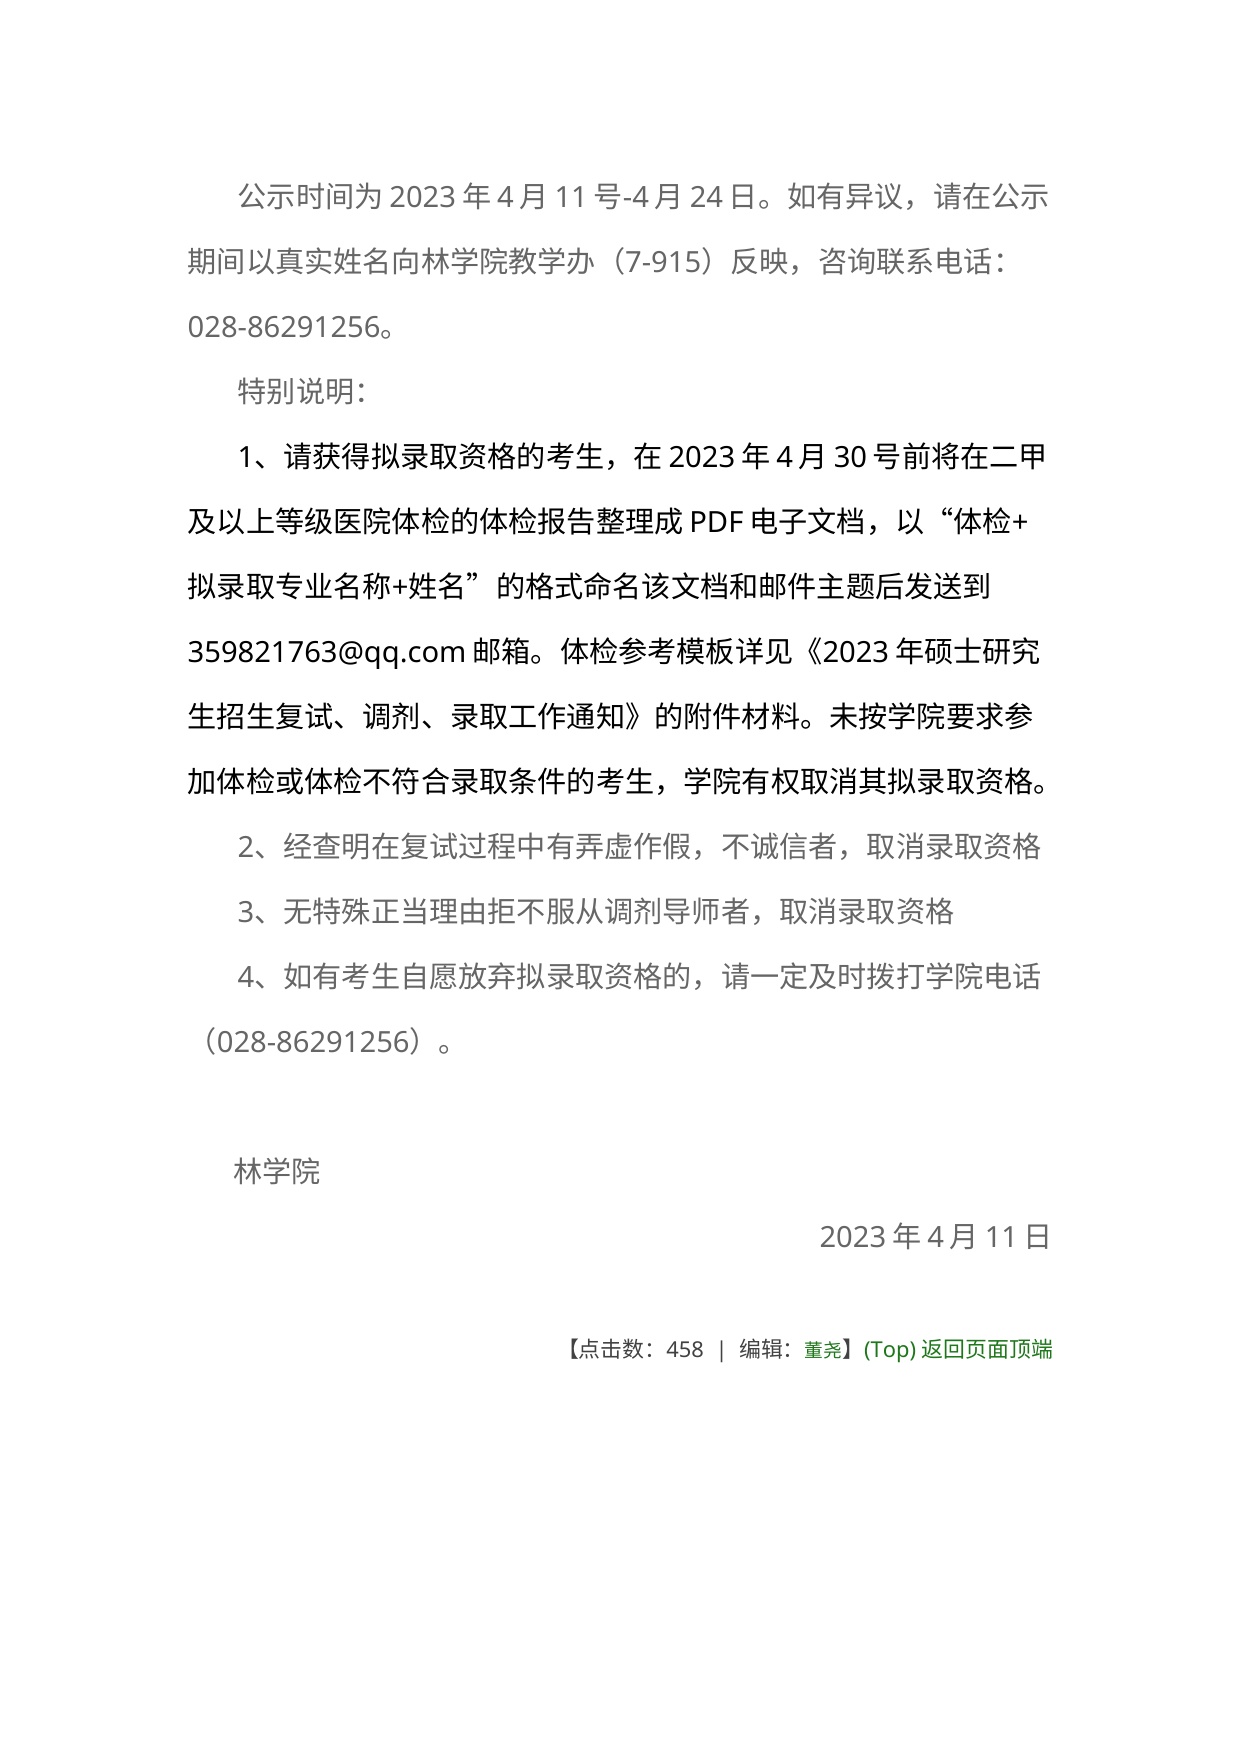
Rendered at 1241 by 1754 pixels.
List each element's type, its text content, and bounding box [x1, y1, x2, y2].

text 2、经查明在复试过程中有弄虚作假，不诚信者，取消录取资格 [187, 812, 1053, 877]
text 公示时间为2023年4月11号-4月24日。如有异议，请在公示期间以真实姓名向林学院教学办（7-915）反映，咨询联系电话：028-86291256。 [187, 162, 1053, 357]
text 1、请获得拟录取资格的考生，在2023年4月30号前将在二甲及以上等级医院体检的体检报告整理成PDF电子文档，以“体检+拟录取专业名称+姓名”的格式命名该文档和邮件主题后发送到359821763@qq.com邮箱。体检参考模板详见《2023年硕士研究生招生复试、调剂、录取工作通知》的附件材料。未按学院要求参加体检或体检不符合录取条件的考生，学院有权取消其拟录取资格。 [187, 422, 1053, 812]
text 林学院 [187, 1072, 1053, 1202]
text 【点击数：458 | 编辑：董尧】(Top) 返回页面顶端 [187, 1332, 1053, 1364]
text 3、无特殊正当理由拒不服从调剂导师者，取消录取资格 [187, 877, 1053, 942]
text 4、如有考生自愿放弃拟录取资格的，请一定及时拨打学院电话（028-86291256）。 [187, 942, 1053, 1072]
text 特别说明： [187, 357, 1053, 422]
text 2023年4月11日 [187, 1202, 1053, 1267]
